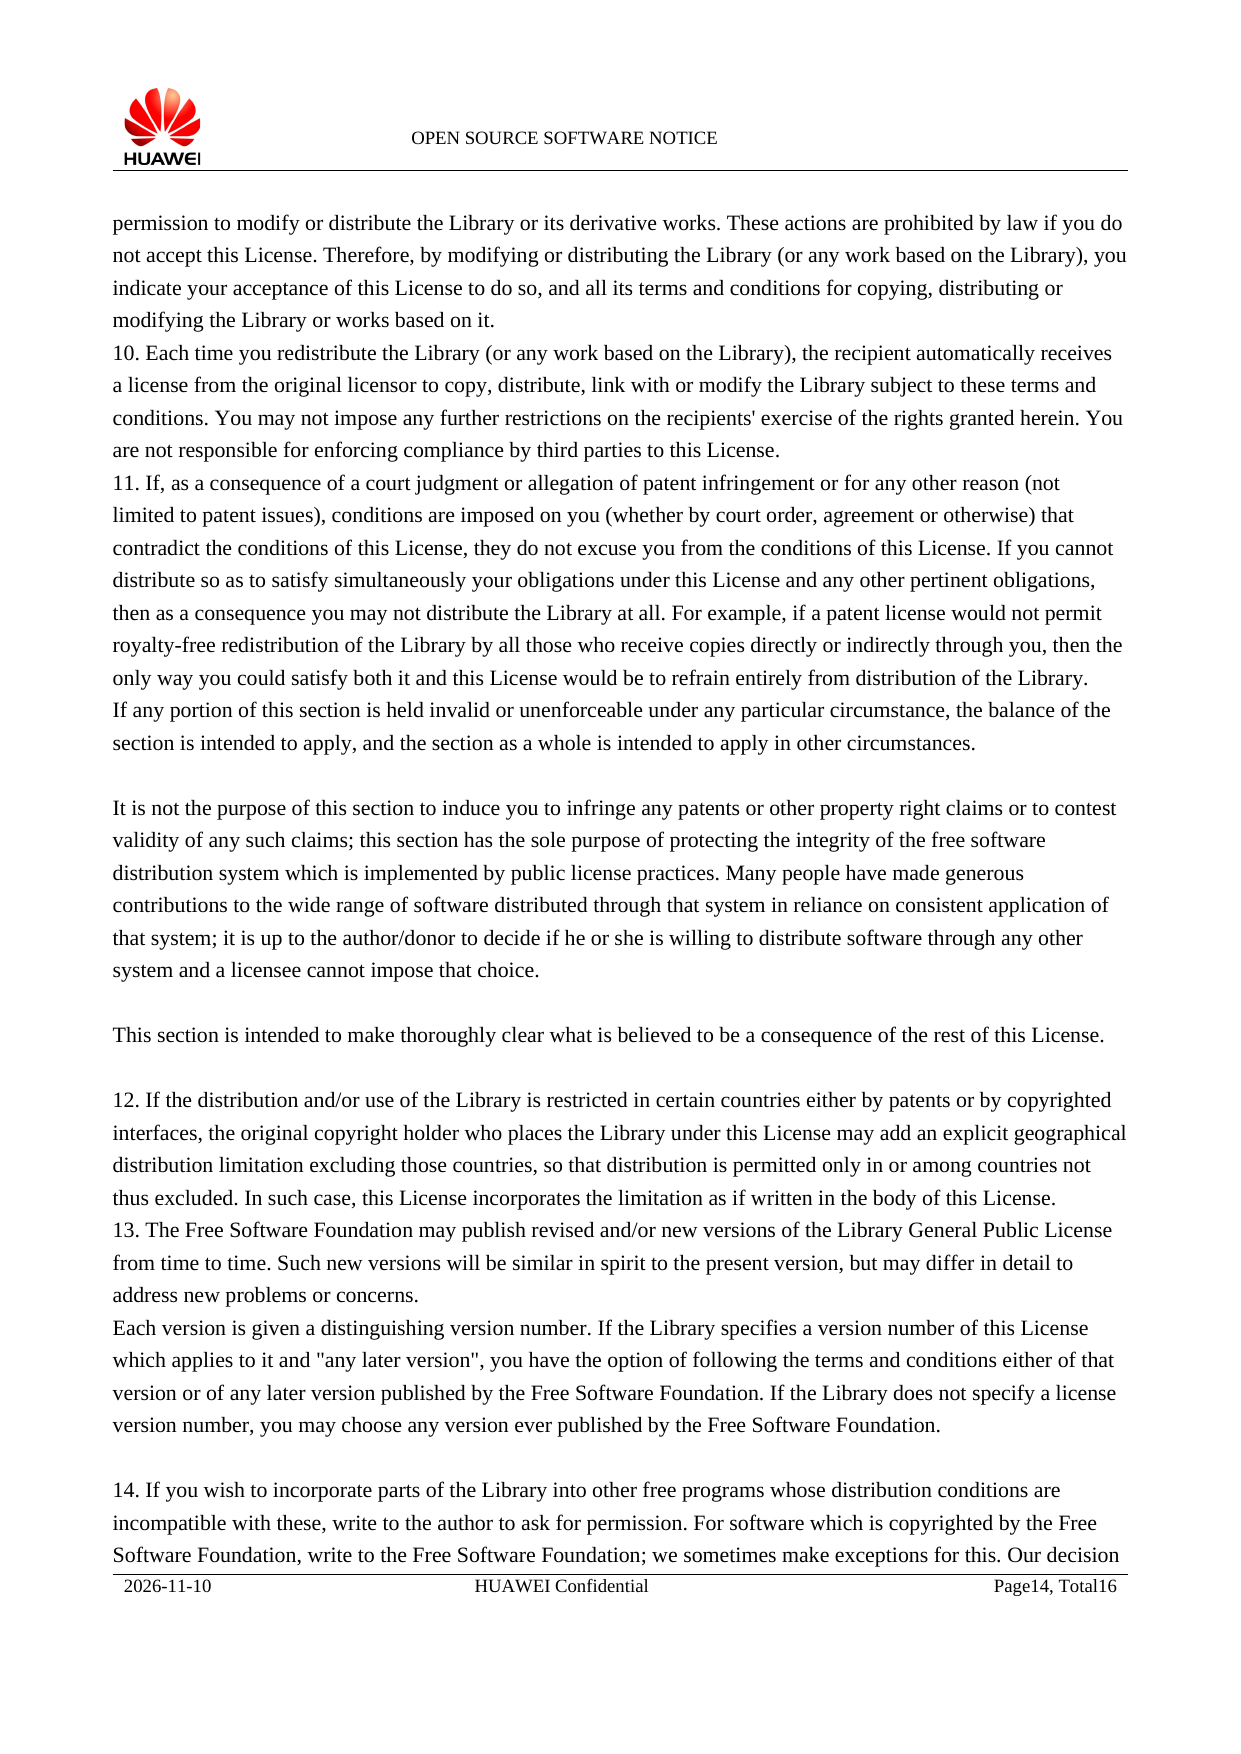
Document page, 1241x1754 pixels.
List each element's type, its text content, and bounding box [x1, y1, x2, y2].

picture [124, 88, 201, 165]
